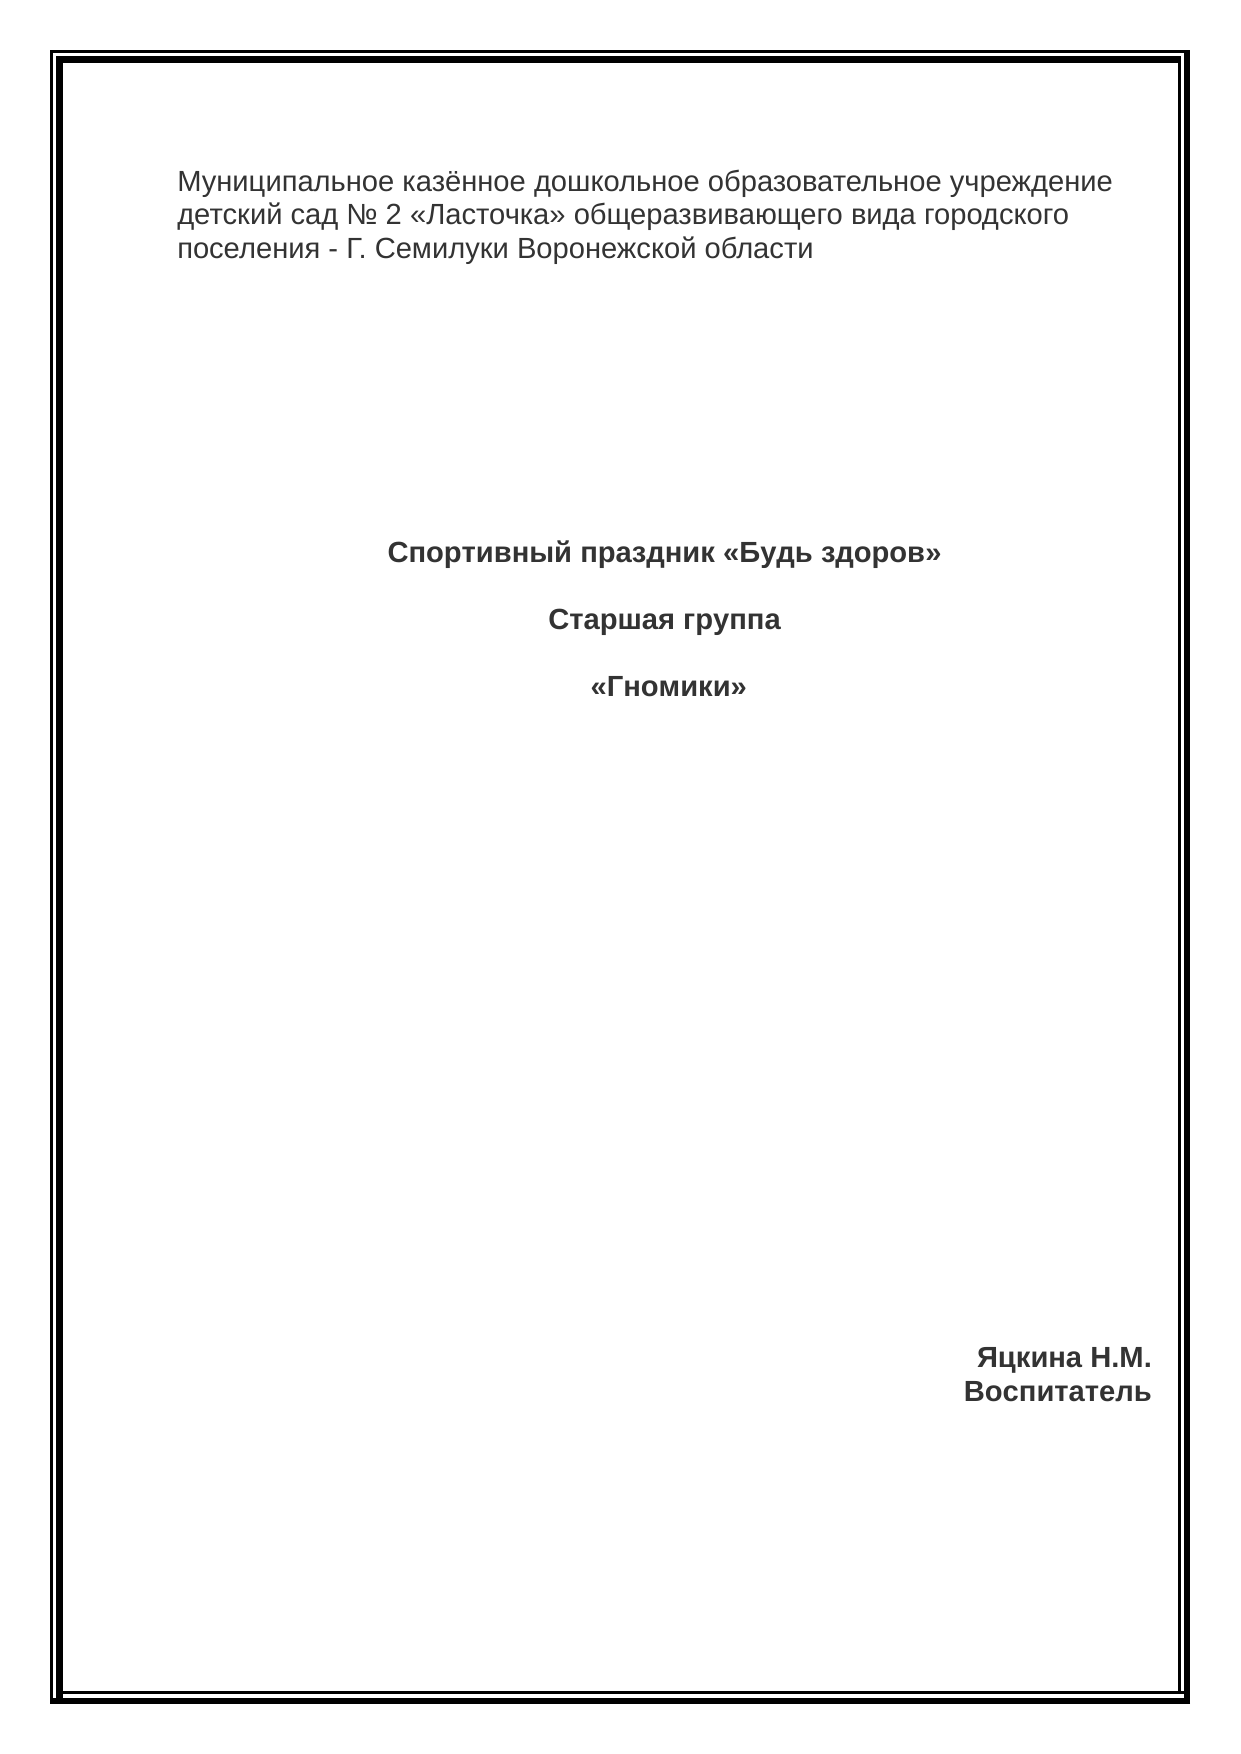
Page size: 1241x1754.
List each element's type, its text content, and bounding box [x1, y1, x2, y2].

text Яцкина Н.М. [177, 1340, 1152, 1373]
text «Гномики» [177, 669, 1152, 703]
text Муниципальное казённое дошкольное образовательное учреждение детский сад № 2 «Ласточка» общеразвивающего вида городского поселения - Г. Семилуки Воронежской области [177, 163, 1152, 264]
text Воспитатель [177, 1373, 1152, 1407]
text Спортивный праздник «Будь здоров» [177, 535, 1152, 568]
text Старшая группа [177, 602, 1152, 636]
